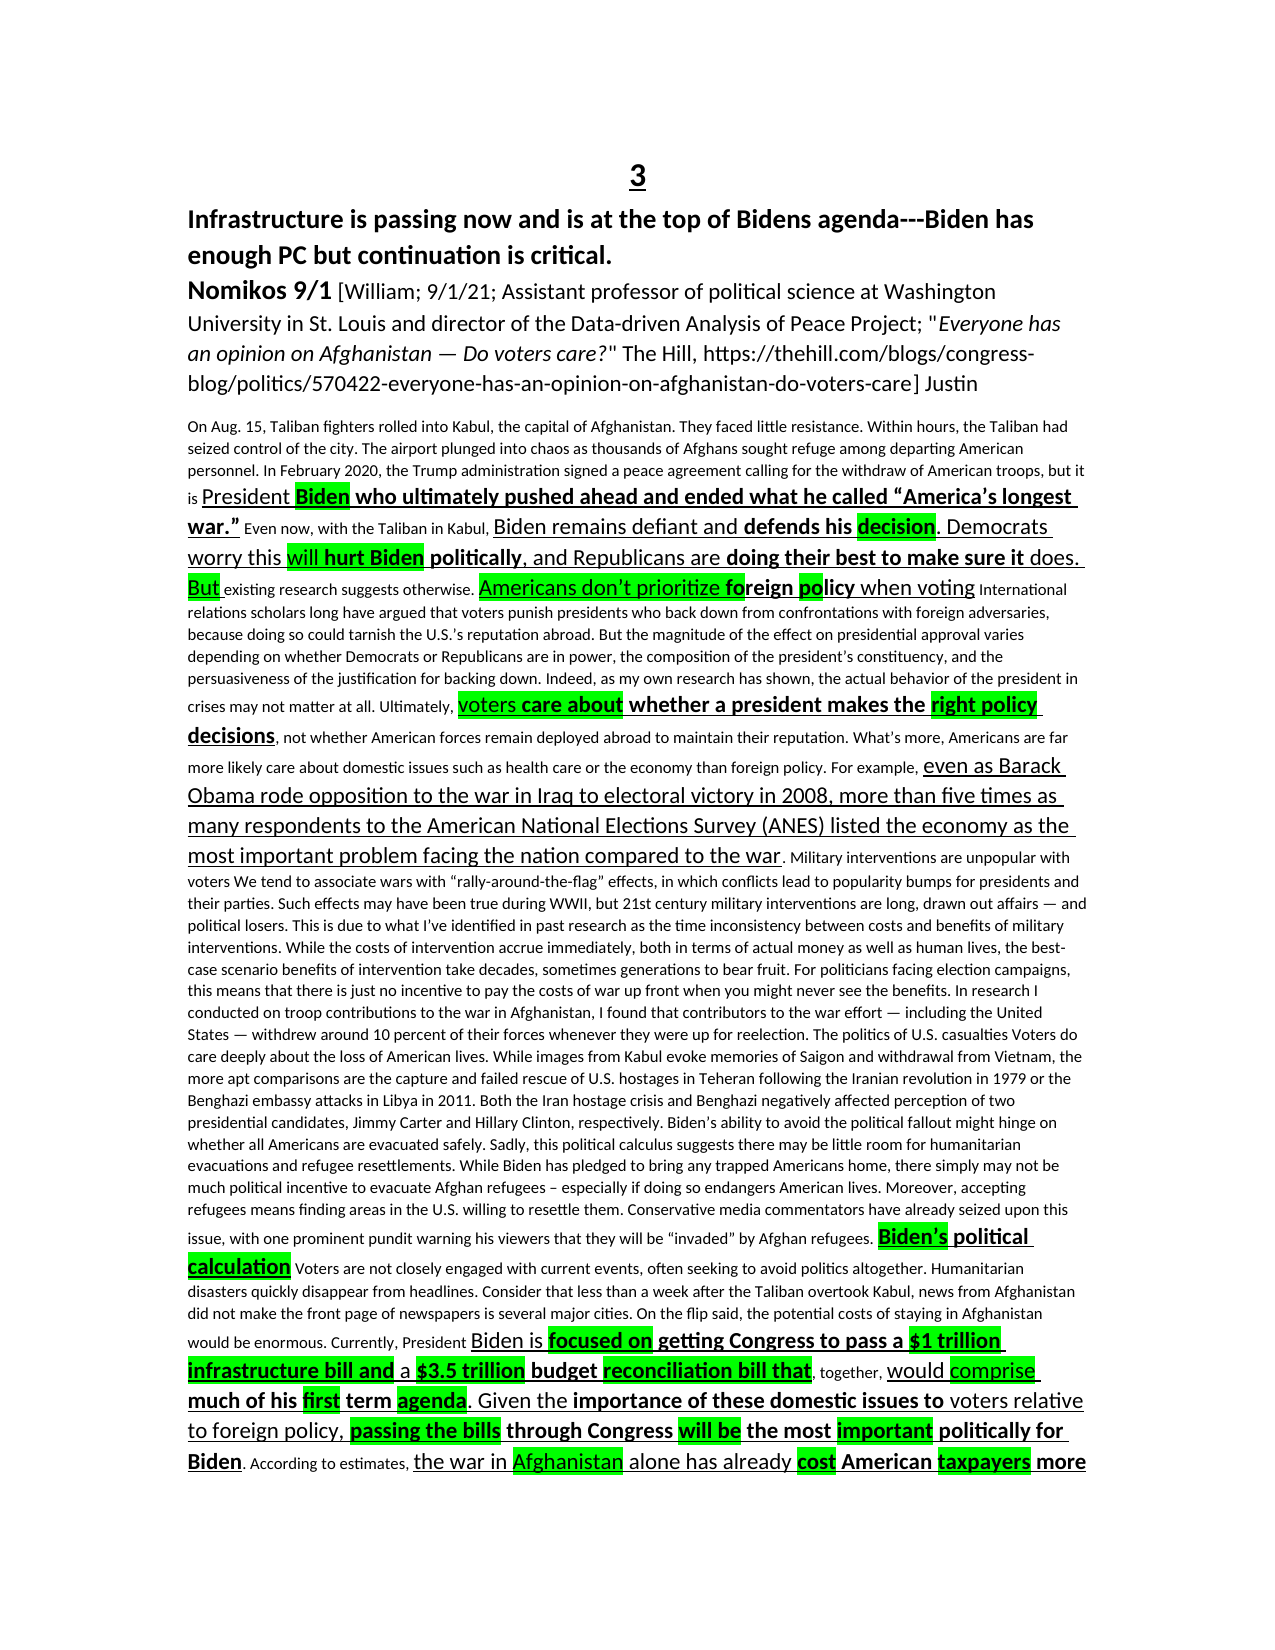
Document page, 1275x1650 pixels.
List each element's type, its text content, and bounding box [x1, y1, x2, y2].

subtitle Infrastructure is passing now and is at the top of Bidens agenda---Biden has enough PC but continuation is critical. [187, 202, 1087, 271]
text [187, 416, 1087, 1475]
text Nomikos 9/1 [William; 9/1/21; Assistant professor of political science at Washington University in St. Louis and director of the Data-driven Analysis of Peace Project; "Everyone has an opinion on Afghanistan — Do voters care?" The Hill, https://thehill.com/blogs/congress-blog/politics/570422-everyone-has-an-opinion-on-afghanistan-do-voters-care] Justin [187, 273, 1087, 397]
subtitle 3 [187, 154, 1087, 195]
